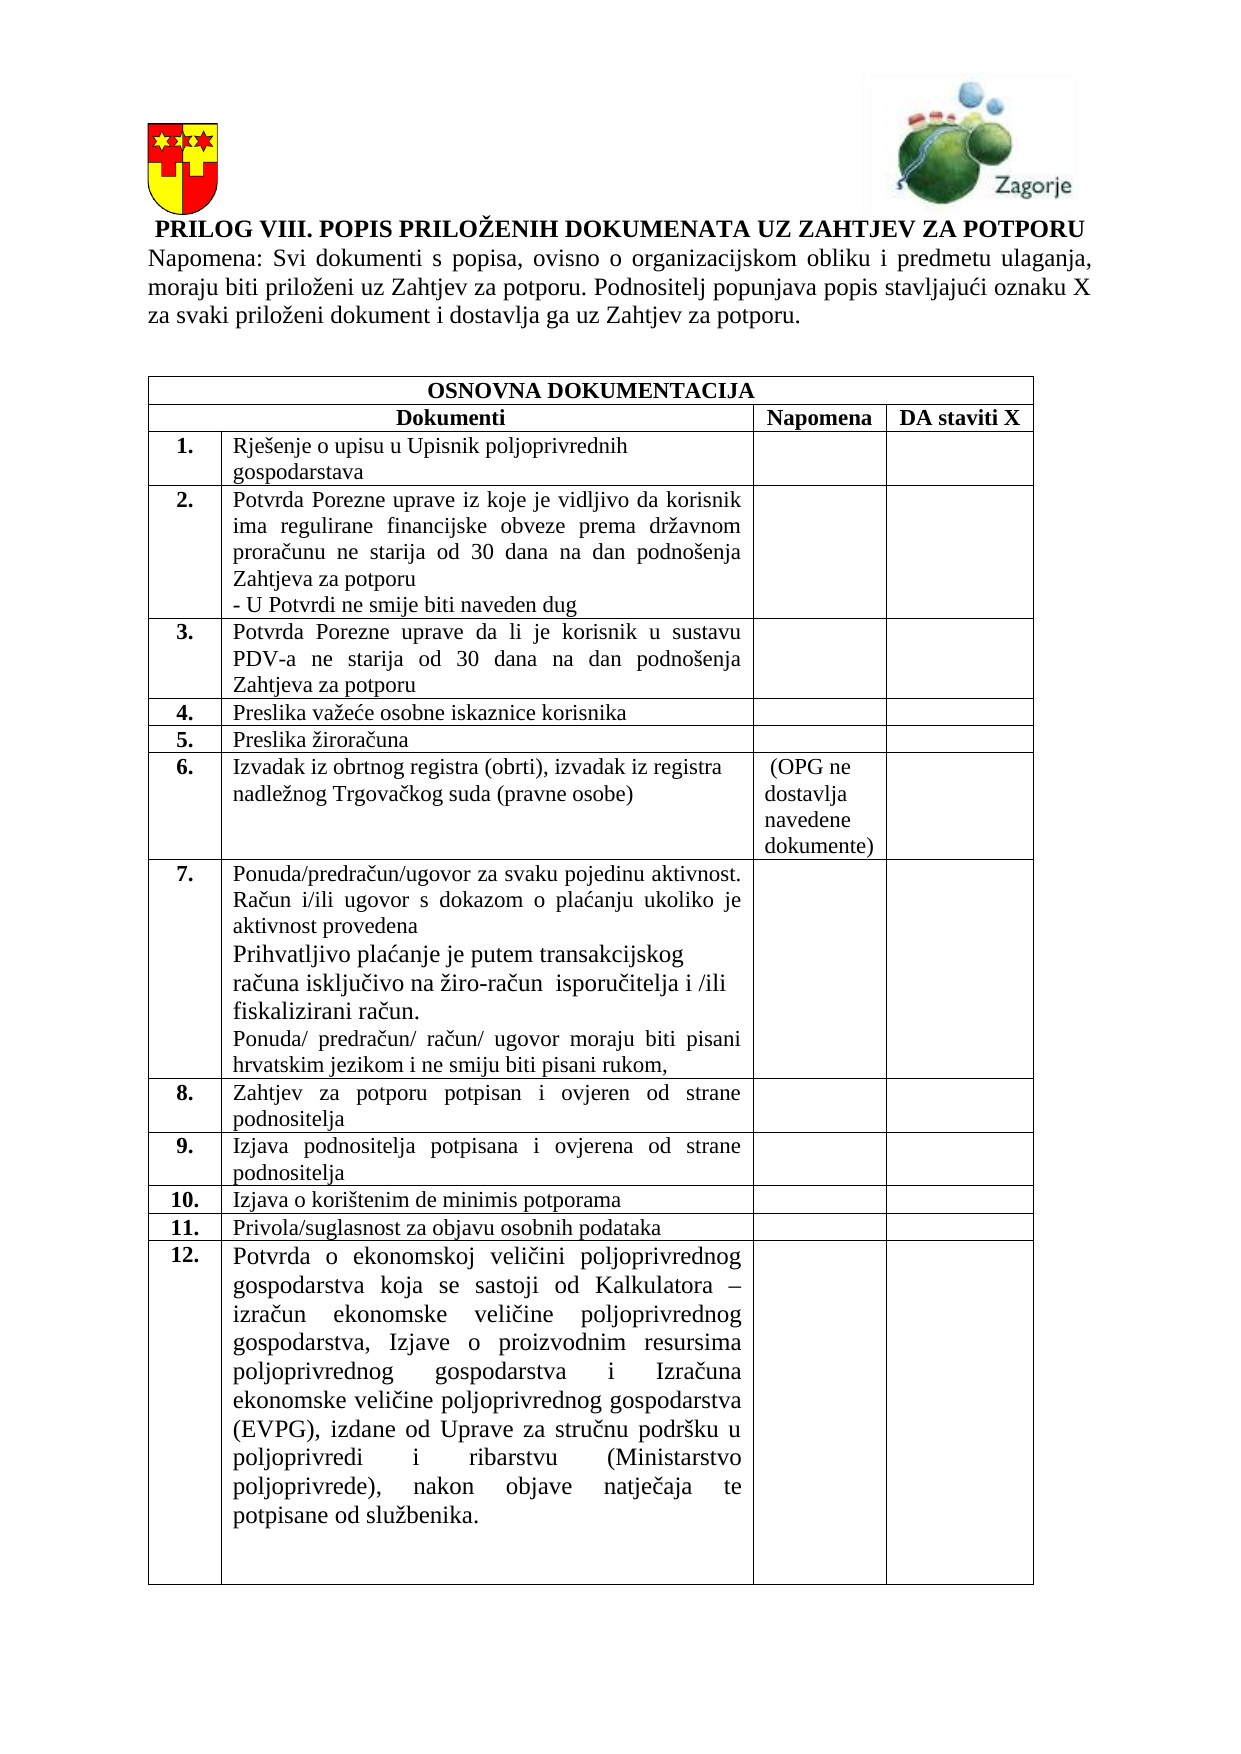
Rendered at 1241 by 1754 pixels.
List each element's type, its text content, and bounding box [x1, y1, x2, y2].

table_cell 9. [149, 1133, 221, 1185]
table_cell 11. [149, 1214, 221, 1240]
table_cell Potvrda o ekonomskoj veličini poljoprivrednog gospodarstva koja se sastoji od Kalkulatora – izračun ekonomske veličine poljoprivrednog gospodarstva, Izjave o proizvodnim resursima poljoprivrednog gospodarstva i Izračuna ekonomske veličine poljoprivrednog gospodarstva (EVPG), izdane od Uprave za stručnu podršku u poljoprivredi i ribarstvu (Ministarstvo poljoprivrede), nakon objave natječaja te potpisane od službenika. [222, 1241, 753, 1584]
table_cell 8. [149, 1079, 221, 1132]
table_cell [754, 486, 886, 617]
picture [147, 123, 218, 215]
table_cell Izjava podnositelja potpisana i ovjerena od strane podnositelja [222, 1133, 753, 1185]
table_header OSNOVNA DOKUMENTACIJA [149, 377, 1033, 403]
table_cell [754, 726, 886, 752]
table_cell Napomena [754, 405, 886, 431]
table_cell Izvadak iz obrtnog registra (obrti), izvadak iz registra nadležnog Trgovačkog suda (pravne osobe) [222, 753, 753, 859]
table_cell [754, 619, 886, 697]
table_cell [754, 1241, 886, 1584]
table_cell [754, 432, 886, 484]
table_cell [887, 1186, 1033, 1213]
table_cell [887, 432, 1033, 484]
table_cell Preslika važeće osobne iskaznice korisnika [222, 699, 753, 725]
table_cell [887, 1241, 1033, 1584]
table_cell [754, 1133, 886, 1185]
table_cell [887, 753, 1033, 859]
table_cell 2. [149, 486, 221, 617]
table_cell 1. [149, 432, 221, 484]
table_cell 3. [149, 619, 221, 697]
table_cell 6. [149, 753, 221, 859]
table_cell [887, 860, 1033, 1078]
table_cell Zahtjev za potporu potpisan i ovjeren od strane podnositelja [222, 1079, 753, 1132]
table_cell [887, 699, 1033, 725]
table_cell [887, 1214, 1033, 1240]
table_cell Privola/suglasnost za objavu osobnih podataka [222, 1214, 753, 1240]
table_cell [754, 699, 886, 725]
picture [861, 73, 1079, 215]
table_cell [887, 1133, 1033, 1185]
table_cell Preslika žiroračuna [222, 726, 753, 752]
table_cell Izjava o korištenim de minimis potporama [222, 1186, 753, 1213]
table_cell Rješenje o upisu u Upisnik poljoprivrednih gospodarstava [222, 432, 753, 484]
table_cell DA staviti X [887, 405, 1033, 431]
table_cell [887, 486, 1033, 617]
table_cell [754, 1214, 886, 1240]
table_cell 5. [149, 726, 221, 752]
table_cell (OPG ne dostavlja navedene dokumente) [754, 753, 886, 859]
table_cell 4. [149, 699, 221, 725]
table_cell [754, 860, 886, 1078]
table_cell [887, 1079, 1033, 1132]
table_cell Potvrda Porezne uprave da li je korisnik u sustavu PDV-a ne starija od 30 dana na dan podnošenja Zahtjeva za potporu [222, 619, 753, 697]
table_cell 7. [149, 860, 221, 1078]
table_cell [754, 1079, 886, 1132]
table_cell [887, 619, 1033, 697]
table_cell 10. [149, 1186, 221, 1213]
table_cell [887, 726, 1033, 752]
table_cell Dokumenti [149, 405, 753, 431]
table_cell Ponuda/predračun/ugovor za svaku pojedinu aktivnost. Račun i/ili ugovor s dokazom o plaćanju ukoliko je aktivnost provedena Prihvatljivo plaćanje je putem transakcijskog računa isključivo na žiro-račun isporučitelja i /ili fiskalizirani račun. Ponuda/ predračun/ račun/ ugovor moraju biti pisani hrvatskim jezikom i ne smiju biti pisani rukom, [222, 860, 753, 1078]
table_cell 12. [149, 1241, 221, 1584]
table_cell Potvrda Porezne uprave iz koje je vidljivo da korisnik ima regulirane financijske obveze prema državnom proračunu ne starija od 30 dana na dan podnošenja Zahtjeva za potporu - U Potvrdi ne smije biti naveden dug [222, 486, 753, 617]
table_cell [754, 1186, 886, 1213]
